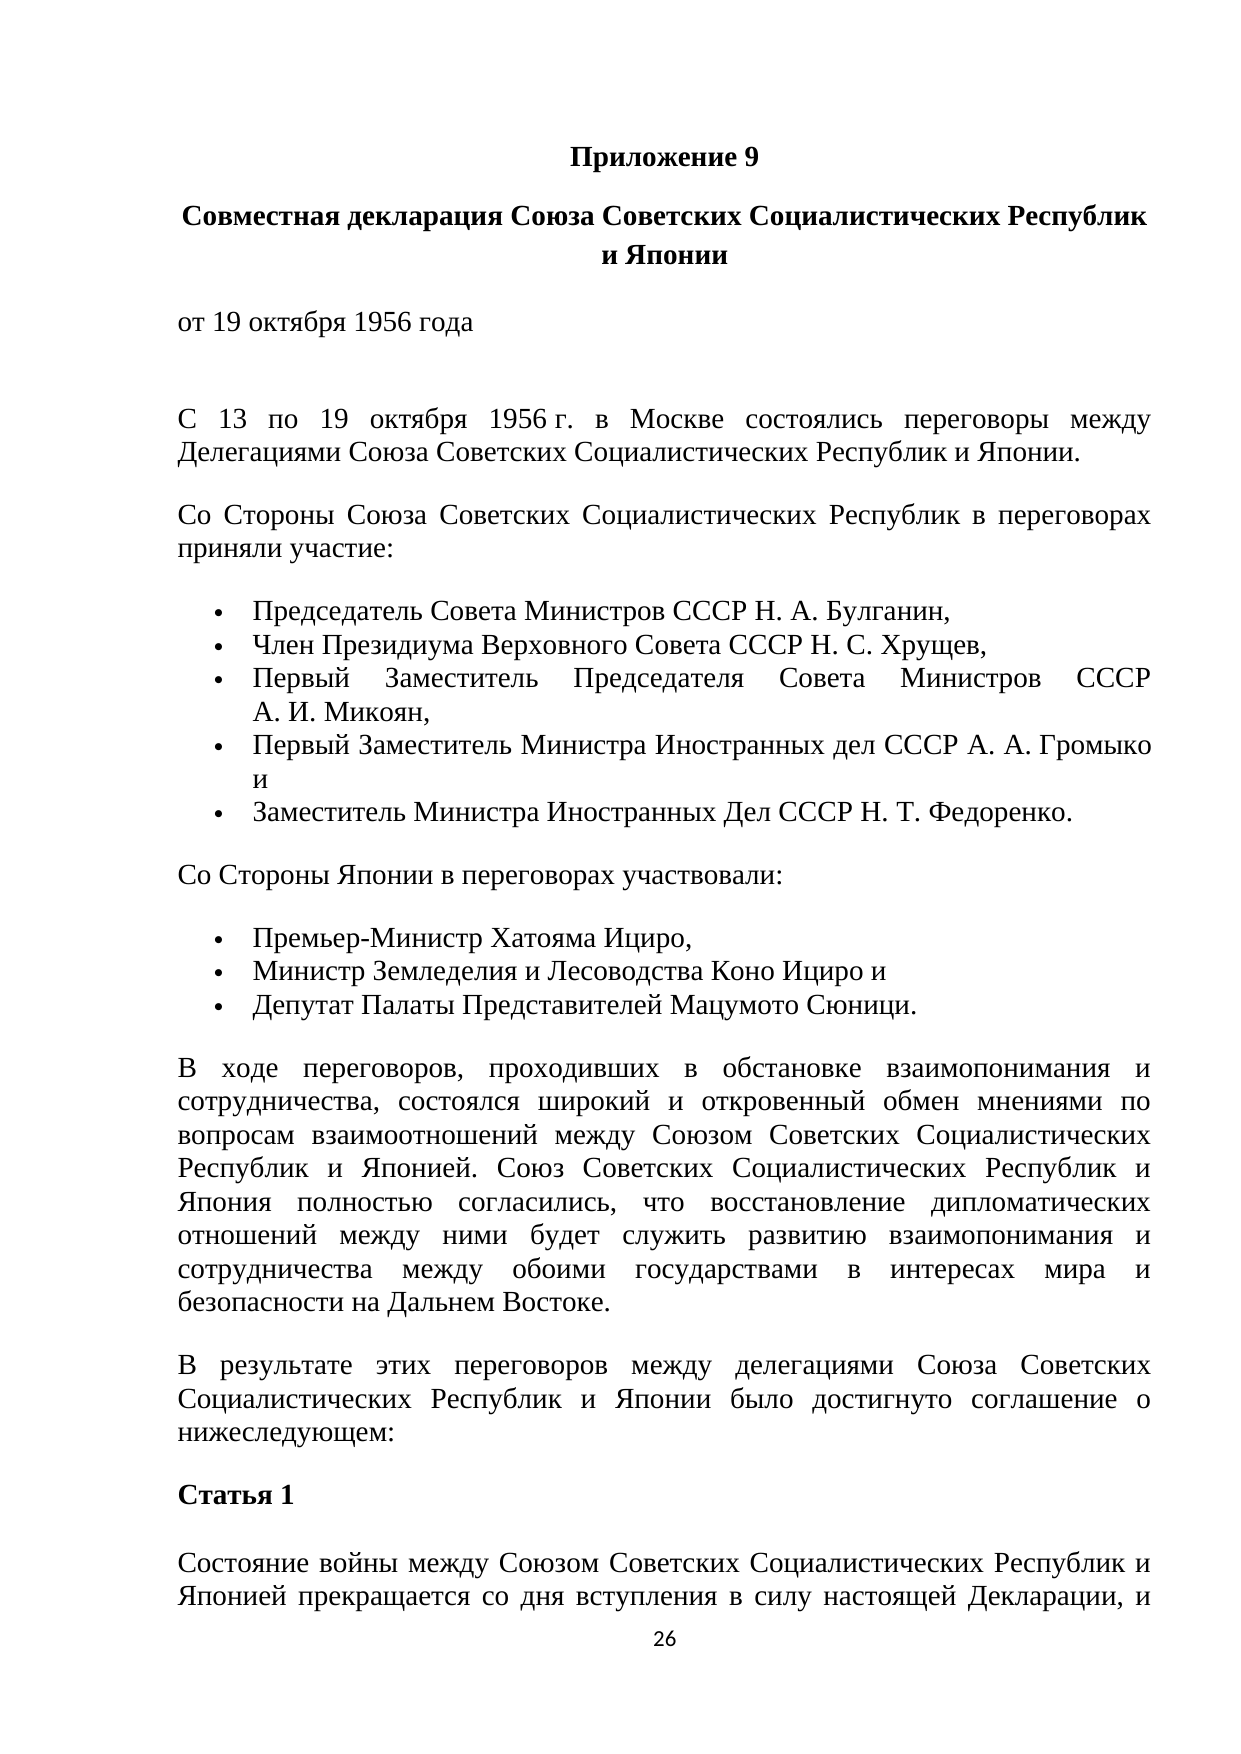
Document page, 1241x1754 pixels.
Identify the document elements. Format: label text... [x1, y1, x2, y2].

subtitle Приложение 9 [177, 139, 1152, 172]
text В результате этих переговоров между делегациями Союза Советских Социалистических Республик и Японии было достигнуто соглашение о нижеследующем: [177, 1347, 1152, 1448]
list Депутат Палаты Представителей Мацумото Сюници. [215, 987, 1152, 1021]
text С 13 по 19 октября 1956 г. в Москве состоялись переговоры между Делегациями Союза Советских Социалистических Республик и Японии. [177, 367, 1152, 468]
text от 19 октября 1956 года [177, 304, 1152, 338]
text Со Стороны Японии в переговорах участвовали: [177, 857, 1152, 891]
list Председатель Совета Министров СССР Н. А. Булганин, [215, 593, 1152, 627]
list Министр Земледелия и Лесоводства Коно Ициро и [215, 953, 1152, 987]
text В ходе переговоров, проходивших в обстановке взаимопонимания и сотрудничества, состоялся широкий и откровенный обмен мнениями по вопросам взаимоотношений между Союзом Советских Социалистических Республик и Японией. Союз Советских Социалистических Республик и Япония полностью согласились, что восстановление дипломатических отношений между ними будет служить развитию взаимопонимания и сотрудничества между обоими государствами в интересах мира и безопасности на Дальнем Востоке. [177, 1050, 1152, 1318]
list Первый Заместитель Председателя Совета Министров СССР А. И. Микоян, [215, 660, 1152, 727]
list Заместитель Министра Иностранных Дел СССР Н. Т. Федоренко. [215, 794, 1152, 828]
subtitle Статья 1 [177, 1477, 1152, 1511]
list Член Президиума Верховного Совета СССР Н. С. Хрущев, [215, 627, 1152, 660]
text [177, 1545, 1152, 1612]
list Первый Заместитель Министра Иностранных дел СССР А. А. Громыко и [215, 727, 1152, 794]
subtitle Совместная декларация Союза Советских Социалистических Республик и Японии [177, 198, 1152, 270]
list Премьер-Министр Хатояма Ициро, [215, 920, 1152, 953]
text Со Стороны Союза Советских Социалистических Республик в переговорах приняли участие: [177, 497, 1152, 564]
